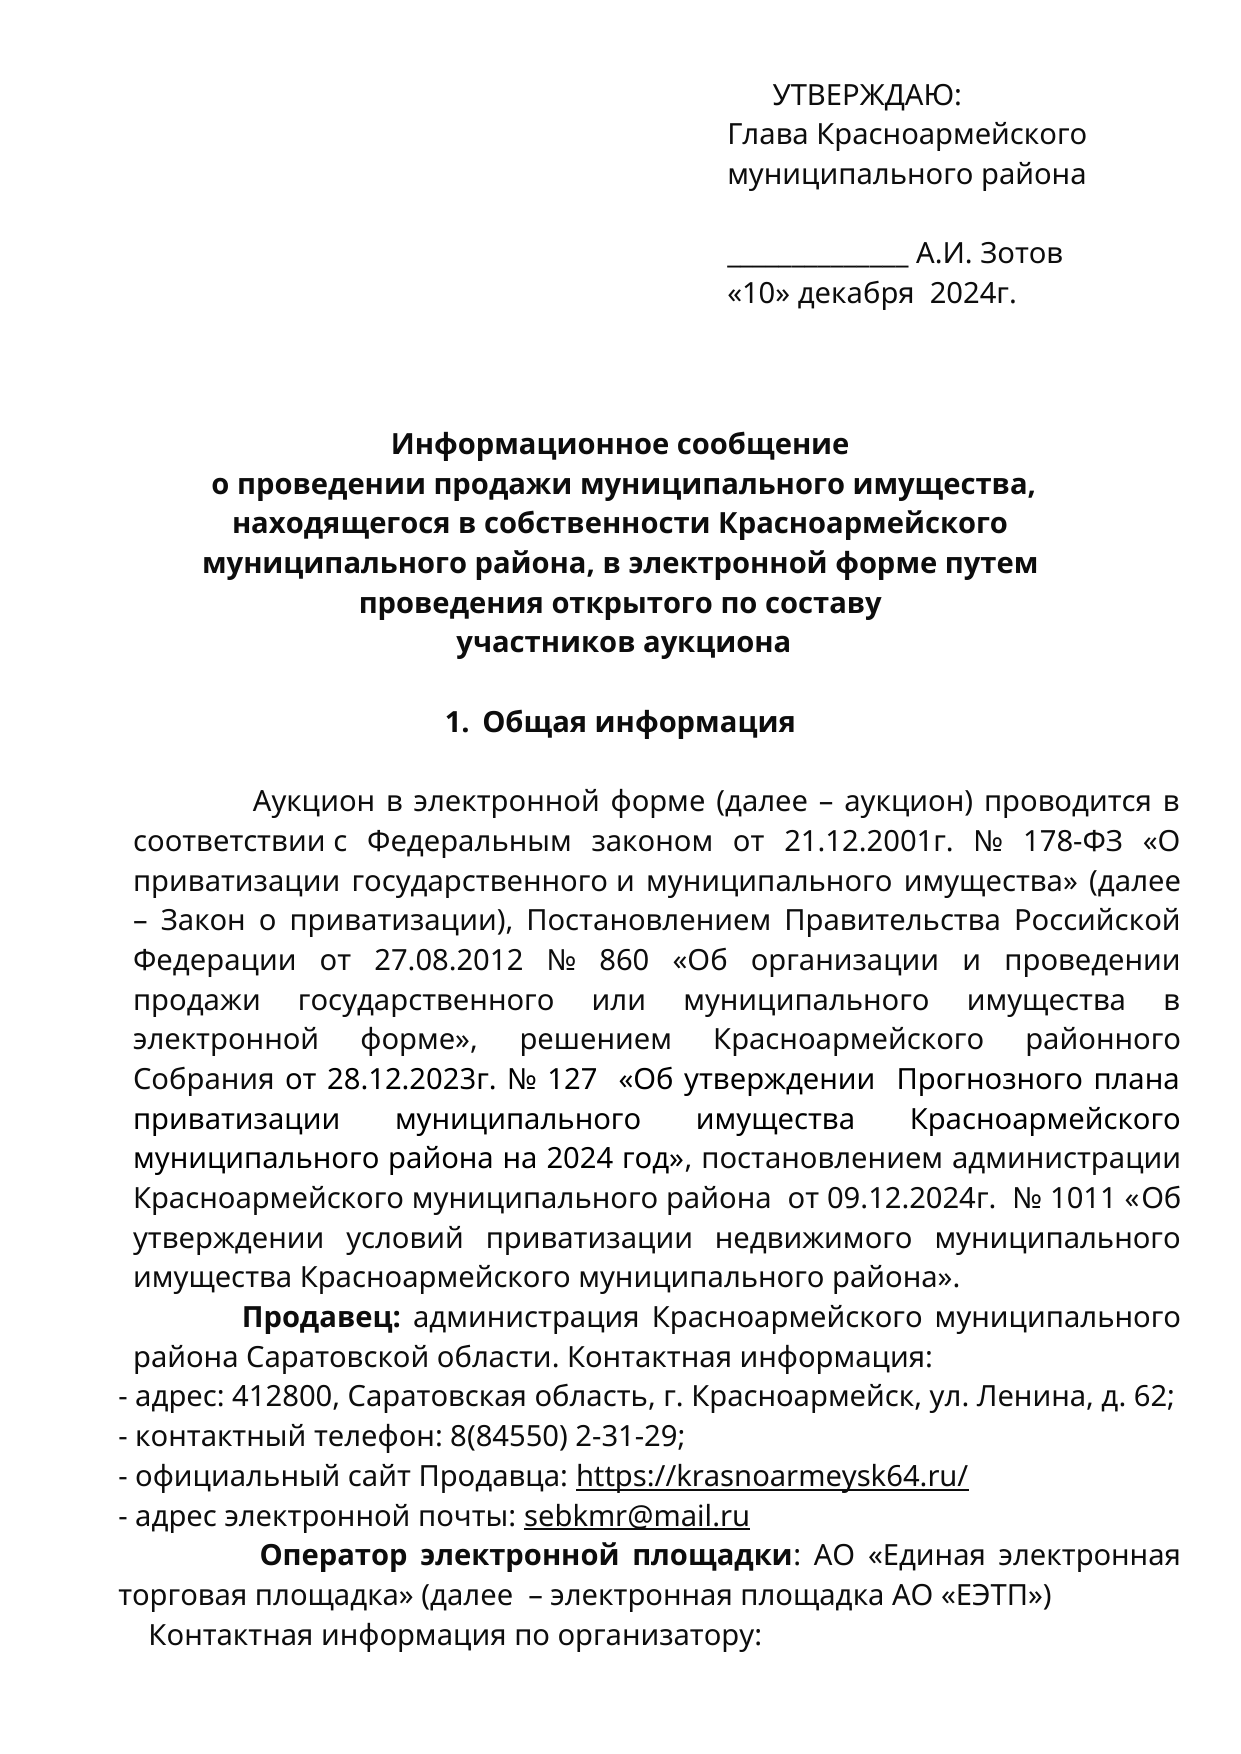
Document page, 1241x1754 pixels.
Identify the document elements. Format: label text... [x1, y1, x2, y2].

text участников аукциона [118, 622, 1122, 661]
text Продавец: администрация Красноармейского муниципального района Саратовской области. Контактная информация: [133, 1296, 1181, 1376]
text - контактный телефон: 8(84550) 2-31-29; [118, 1415, 1181, 1455]
text Оператор электронной площадки: АО «Единая электронная торговая площадка» (далее – электронная площадка АО «ЕЭТП») [118, 1534, 1181, 1614]
text - официальный сайт Продавца: https://krasnoarmeysk64.ru/ [118, 1455, 1181, 1495]
list Общая информация [59, 701, 1181, 741]
table_header УТВЕРЖДАЮ: Глава Красноармейского муниципального района ______________ А.И. Зотов «10» декабря 2024г. [716, 74, 1162, 423]
text - адрес электронной почты: sebkmr@mail.ru [118, 1495, 1181, 1534]
text Информационное сообщение [118, 74, 1122, 463]
text Контактная информация по организатору: [118, 1614, 1181, 1653]
text о проведении продажи муниципального имущества, [118, 463, 1122, 503]
text Аукцион в электронной форме (далее – аукцион) проводится в соответствии с Федеральным законом от 21.12.2001г. № 178-ФЗ «О приватизации государственного и муниципального имущества» (далее – Закон о приватизации), Постановлением Правительства Российской Федерации от 27.08.2012 № 860 «Об организации и проведении продажи государственного или муниципального имущества в электронной форме», решением Красноармейского районного Собрания от 28.12.2023г. № 127 «Об утверждении Прогнозного плана приватизации муниципального имущества Красноармейского муниципального района на 2024 год», постановлением администрации Красноармейского муниципального района от 09.12.2024г. № 1011 «Об утверждении условий приватизации недвижимого муниципального имущества Красноармейского муниципального района». [133, 780, 1181, 1296]
text - адрес: 412800, Саратовская область, г. Красноармейск, ул. Ленина, д. 62; [118, 1376, 1181, 1415]
text находящегося в собственности Красноармейского муниципального района,﻿ в электронной форме путем проведения открытого по составу [118, 503, 1122, 622]
